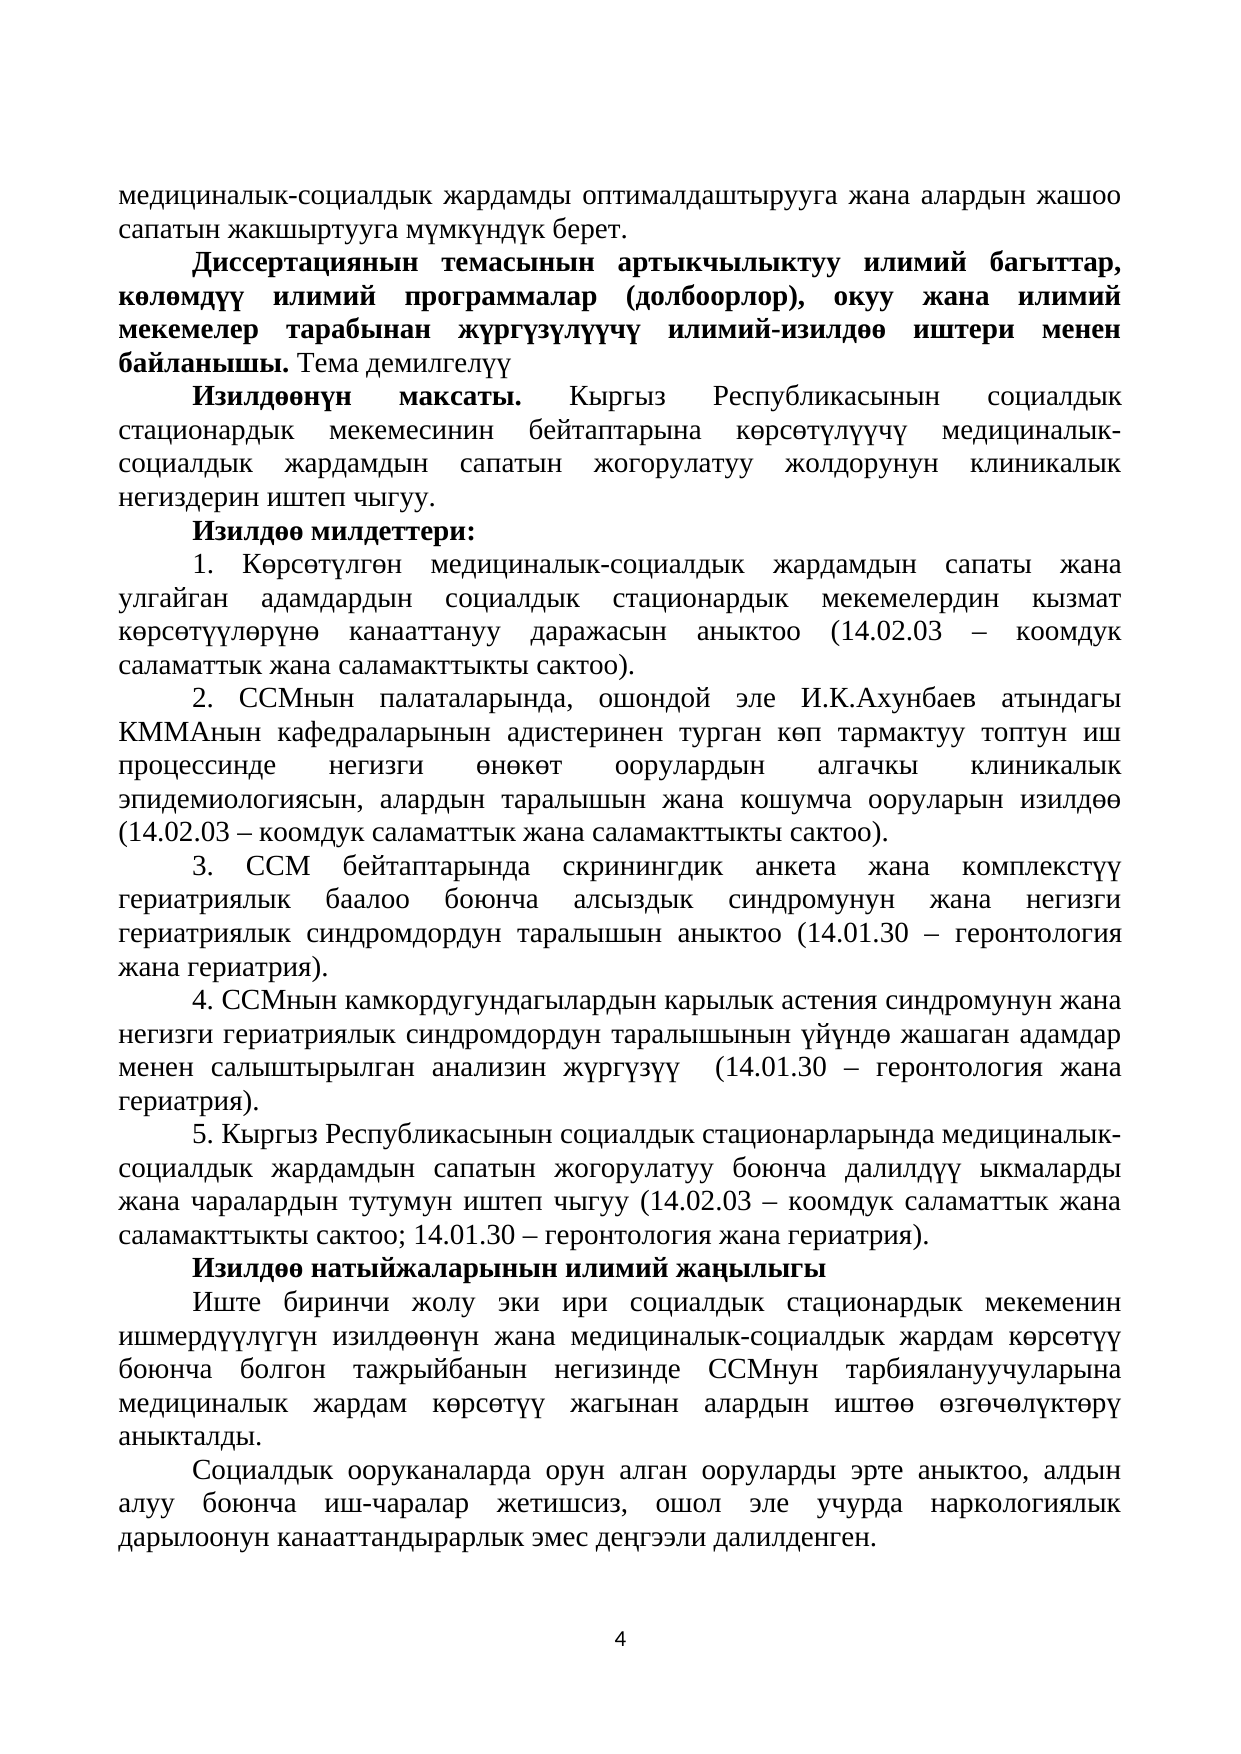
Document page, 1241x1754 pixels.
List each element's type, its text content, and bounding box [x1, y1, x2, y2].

text Изилдөө милдеттери: [118, 513, 1122, 546]
text Социалдык ооруканаларда орун алган ооруларды эрте аныктоо, алдын алуу боюнча иш-чаралар жетишсиз, ошол эле учурда наркологиялык дарылоонун канааттандырарлык эмес деңгээли далилденген. [118, 1452, 1122, 1552]
text Изилдөө натыйжаларынын илимий жаңылыгы [118, 1251, 1122, 1284]
text 3. ССМ бейтаптарында скринингдик анкета жана комплекстүү гериатриялык баалоо боюнча алсыздык синдромунун жана негизги гериатриялык синдромдордун таралышын аныктоо (14.01.30 – геронтология жана гериатрия). [118, 848, 1122, 982]
text 4. ССМнын камкордугундагылардын карылык астения синдромунун жана негизги гериатриялык синдромдордун таралышынын үйүндө жашаган адамдар менен салыштырылган анализин жүргүзүү (14.01.30 – геронтология жана гериатрия). [118, 982, 1122, 1116]
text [118, 177, 1122, 244]
text 5. Кыргыз Республикасынын социалдык стационарларында медициналык-социалдык жардамдын сапатын жогорулатуу боюнча далилдүү ыкмаларды жана чаралардын тутумун иштеп чыгуу (14.02.03 – коомдук саламаттык жана саламакттыкты сактоо; 14.01.30 – геронтология жана гериатрия). [118, 1116, 1122, 1251]
text 2. ССМнын палаталарында, ошондой эле И.К.Ахунбаев атындагы КММАнын кафедраларынын адистеринен турган көп тармактуу топтун иш процессинде негизги өнөкөт оорулардын алгачкы клиникалык эпидемиологиясын, алардын таралышын жана кошумча ооруларын изилдөө (14.02.03 – коомдук саламаттык жана саламакттыкты сактоо). [118, 680, 1122, 848]
text Диссертациянын темасынын артыкчылыктуу илимий багыттар, көлөмдүү илимий программалар (долбоорлор), окуу жана илимий мекемелер тарабынан жүргүзүлүүчү илимий-изилдөө иштери менен байланышы. Тема демилгелүү [118, 244, 1122, 378]
text 1. Көрсөтүлгөн медициналык-социалдык жардамдын сапаты жана улгайган адамдардын социалдык стационардык мекемелердин кызмат көрсөтүүлөрүнө канааттануу даражасын аныктоо (14.02.03 – коомдук саламаттык жана саламакттыкты сактоо). [118, 546, 1122, 680]
text Иште биринчи жолу эки ири социалдык стационардык мекеменин ишмердүүлүгүн изилдөөнүн жана медициналык-социалдык жардам көрсөтүү боюнча болгон тажрыйбанын негизинде ССМнун тарбиялануучуларына медициналык жардам көрсөтүү жагынан алардын иштөө өзгөчөлүктөрү аныкталды. [118, 1284, 1122, 1452]
text Изилдөөнүн максаты. Кыргыз Республикасынын социалдык стационардык мекемесинин бейтаптарына көрсөтүлүүчү медициналык-социалдык жардамдын сапатын жогорулатуу жолдорунун клиникалык негиздерин иштеп чыгуу. [118, 378, 1122, 513]
